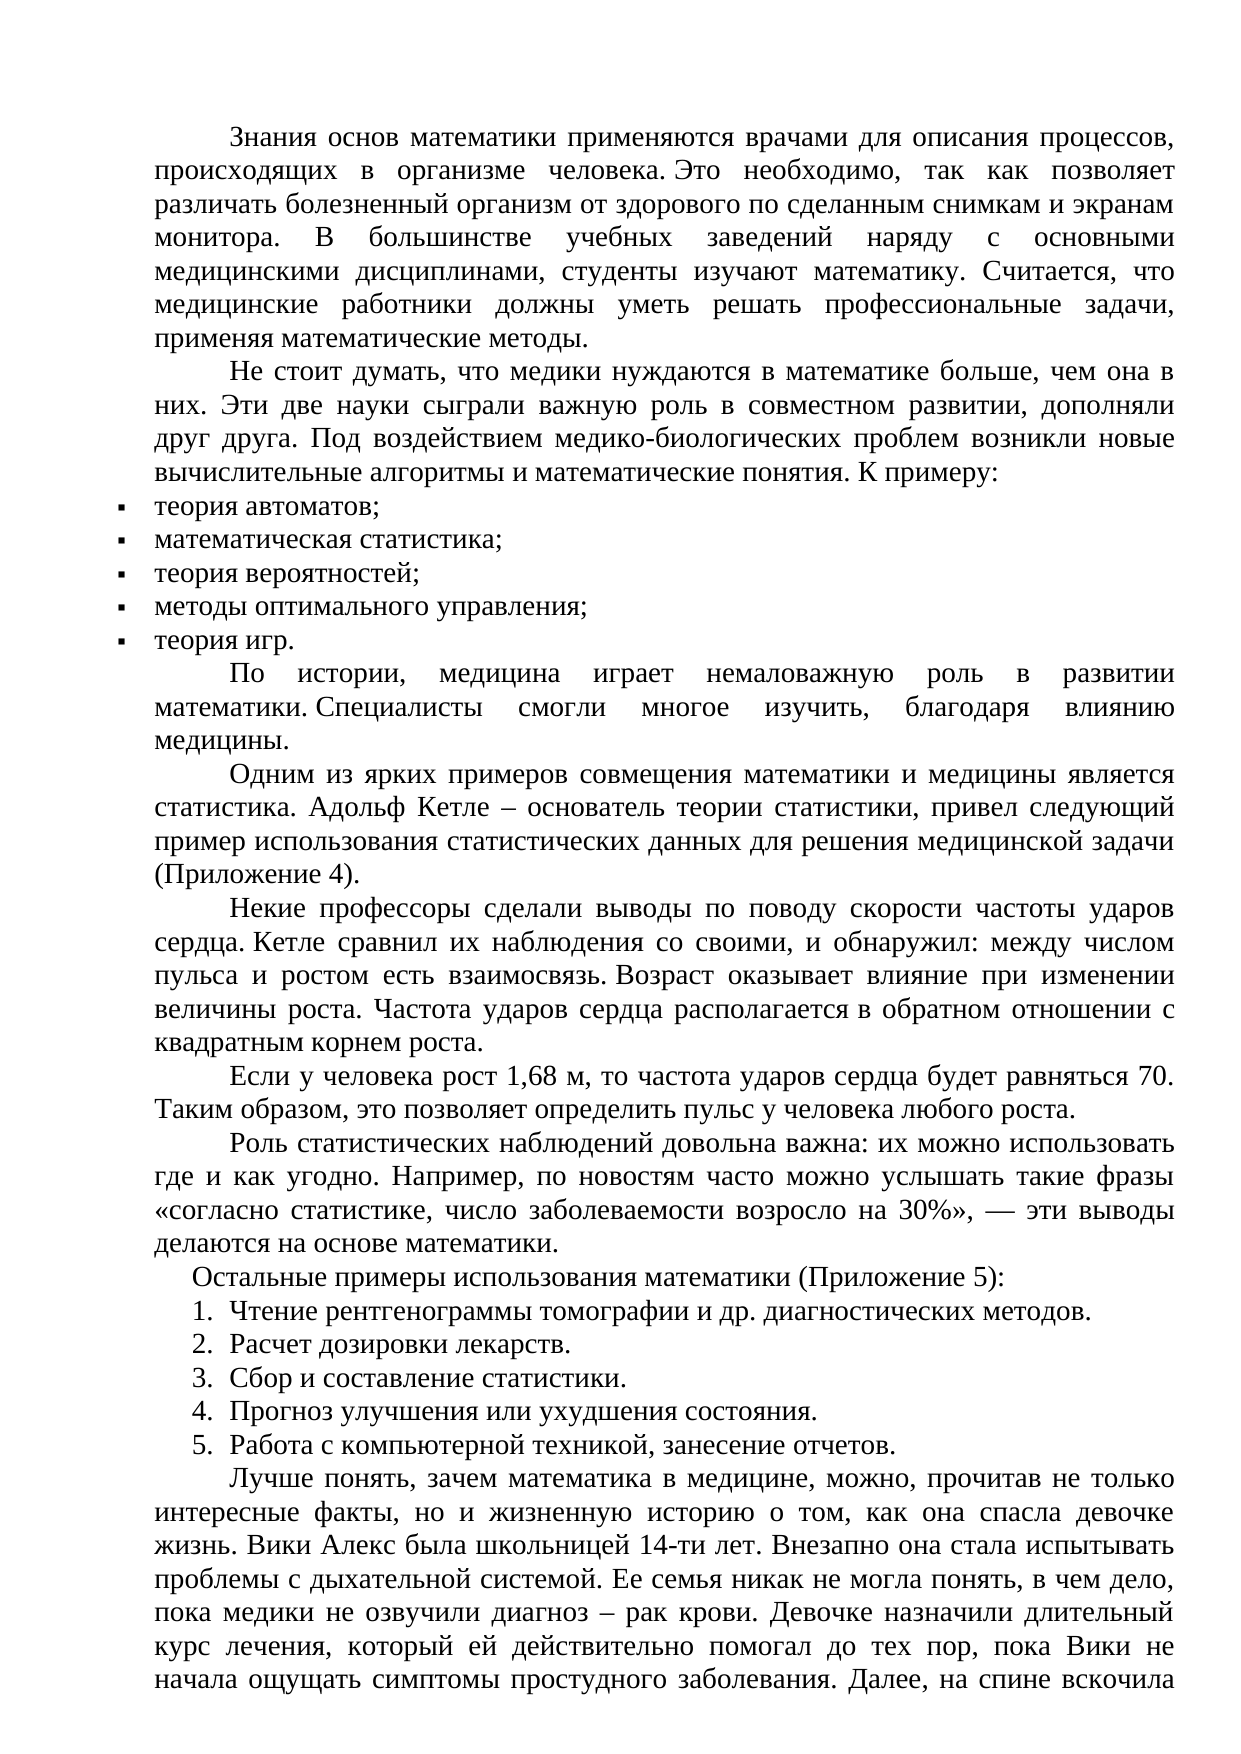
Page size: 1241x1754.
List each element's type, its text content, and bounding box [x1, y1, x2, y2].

text Некие профессоры сделали выводы по поводу скорости частоты ударов сердца. Кетле сравнил их наблюдения со своими, и обнаружил: между числом пульса и ростом есть взаимосвязь. Возраст оказывает влияние при изменении величины роста. Частота ударов сердца располагается в обратном отношении с квадратным корнем роста. [154, 890, 1176, 1058]
text Роль статистических наблюдений довольна важна: их можно использовать где и как угодно. Например, по новостям часто можно услышать такие фразы «согласно статистике, число заболеваемости возросло на 30%», — эти выводы делаются на основе математики. [154, 1125, 1176, 1259]
list теория игр. [117, 622, 1176, 655]
list методы оптимального управления; [117, 588, 1176, 622]
text Если у человека рост 1,68 м, то частота ударов сердца будет равняться 70. Таким образом, это позволяет определить пульс у человека любого роста. [154, 1058, 1176, 1125]
list Прогноз улучшения или ухудшения состояния. [192, 1393, 1176, 1427]
text По истории, медицина играет немаловажную роль в развитии математики. Специалисты смогли многое изучить, благодаря влиянию медицины. [154, 655, 1176, 756]
text Не стоит думать, что медики нуждаются в математике больше, чем она в них. Эти две науки сыграли важную роль в совместном развитии, дополняли друг друга. Под воздействием медико-биологических проблем возникли новые вычислительные алгоритмы и математические понятия. К примеру: [154, 353, 1176, 488]
list математическая статистика; [117, 521, 1176, 555]
text Остальные примеры использования математики (Приложение 5): [154, 1259, 1176, 1293]
list Работа с компьютерной техникой, занесение отчетов. [192, 1427, 1176, 1460]
list теория автоматов; [117, 488, 1176, 521]
text Одним из ярких примеров совмещения математики и медицины является статистика. Адольф Кетле – основатель теории статистики, привел следующий пример использования статистических данных для решения медицинской задачи (Приложение 4). [154, 756, 1176, 890]
list Чтение рентгенограммы томографии и др. диагностических методов. [192, 1293, 1176, 1326]
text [154, 1460, 1176, 1695]
text Знания основ математики применяются врачами для описания процессов, происходящих в организме человека. Это необходимо, так как позволяет различать болезненный организм от здорового по сделанным снимкам и экранам монитора. В большинстве учебных заведений наряду с основными медицинскими дисциплинами, студенты изучают математику. Считается, что медицинские работники должны уметь решать профессиональные задачи, применяя математические методы. [154, 119, 1176, 353]
list Расчет дозировки лекарств. [192, 1326, 1176, 1360]
list Сбор и составление статистики. [192, 1360, 1176, 1393]
list теория вероятностей; [117, 555, 1176, 588]
